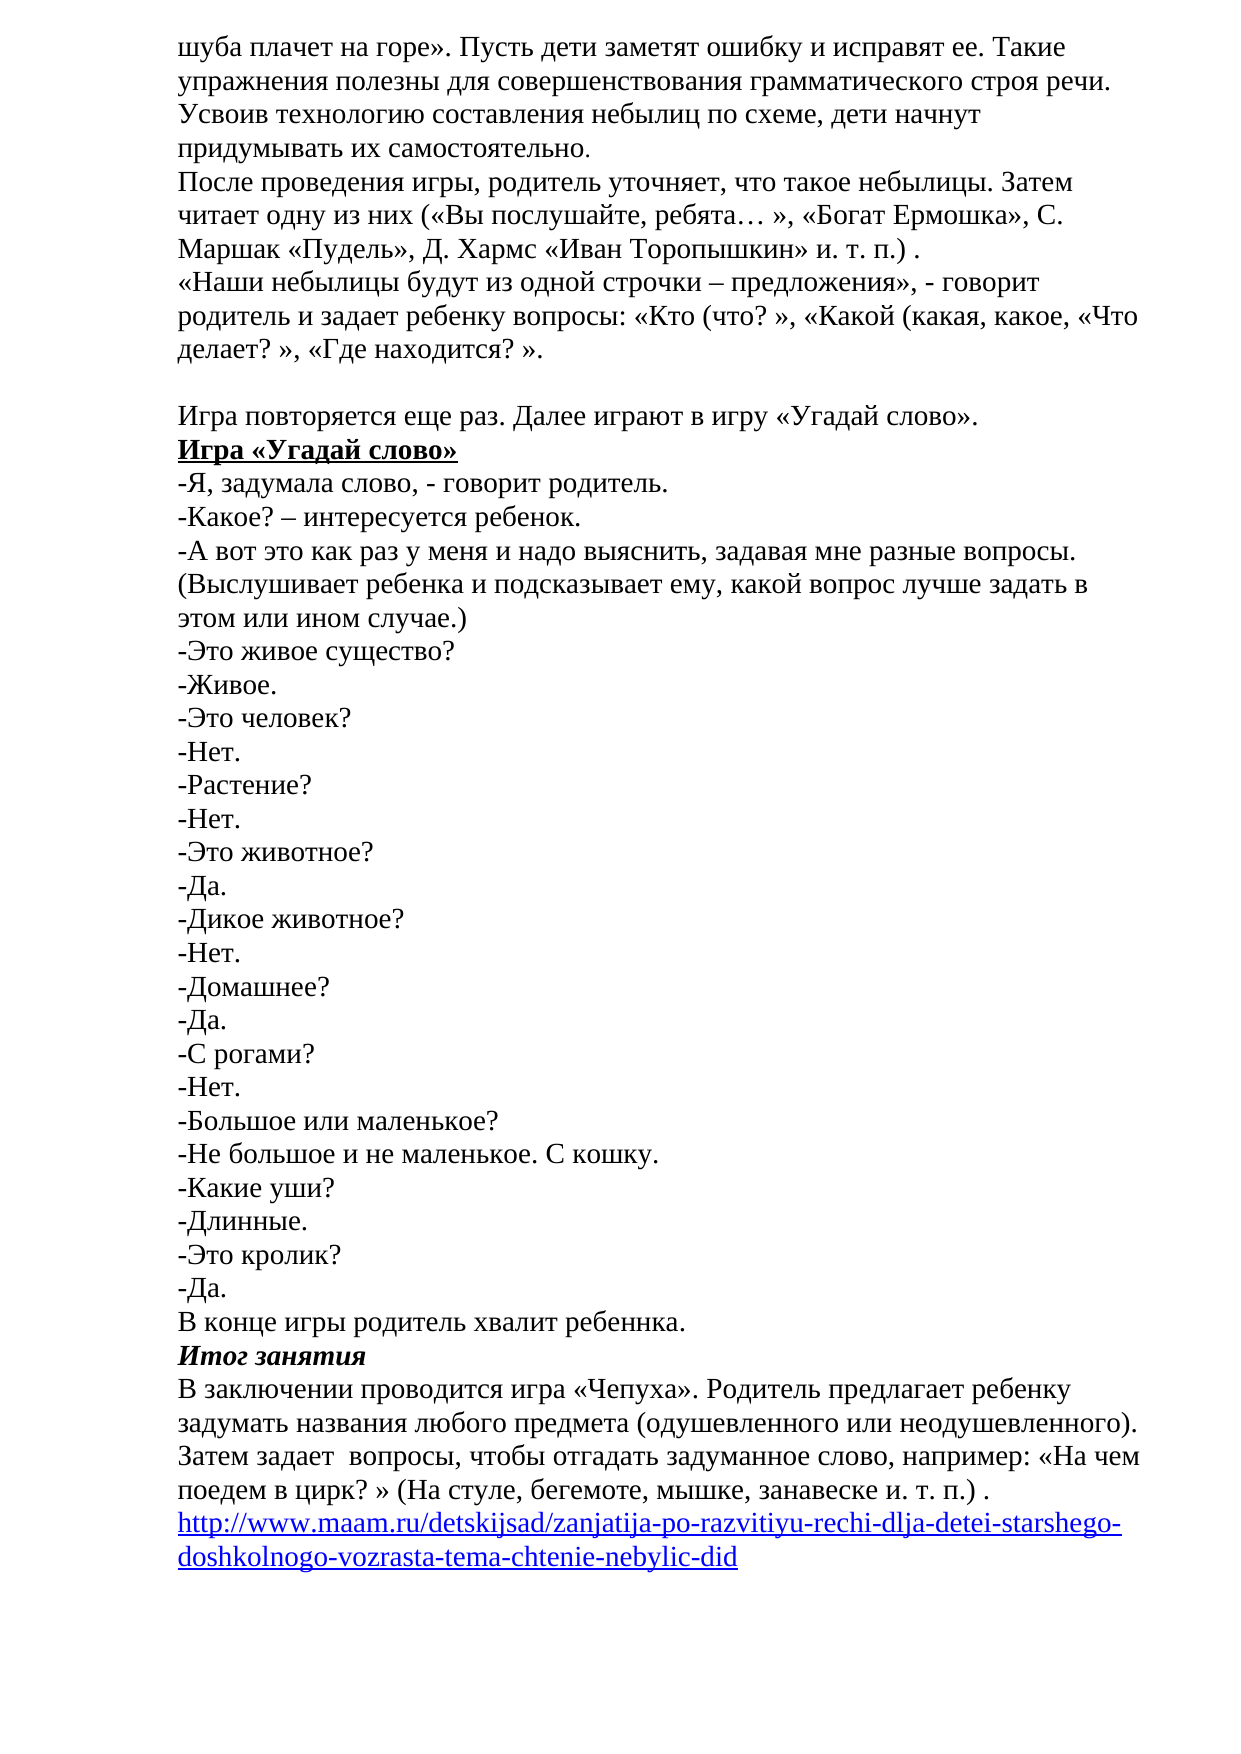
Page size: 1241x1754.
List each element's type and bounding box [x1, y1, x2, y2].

text [177, 29, 1152, 1572]
